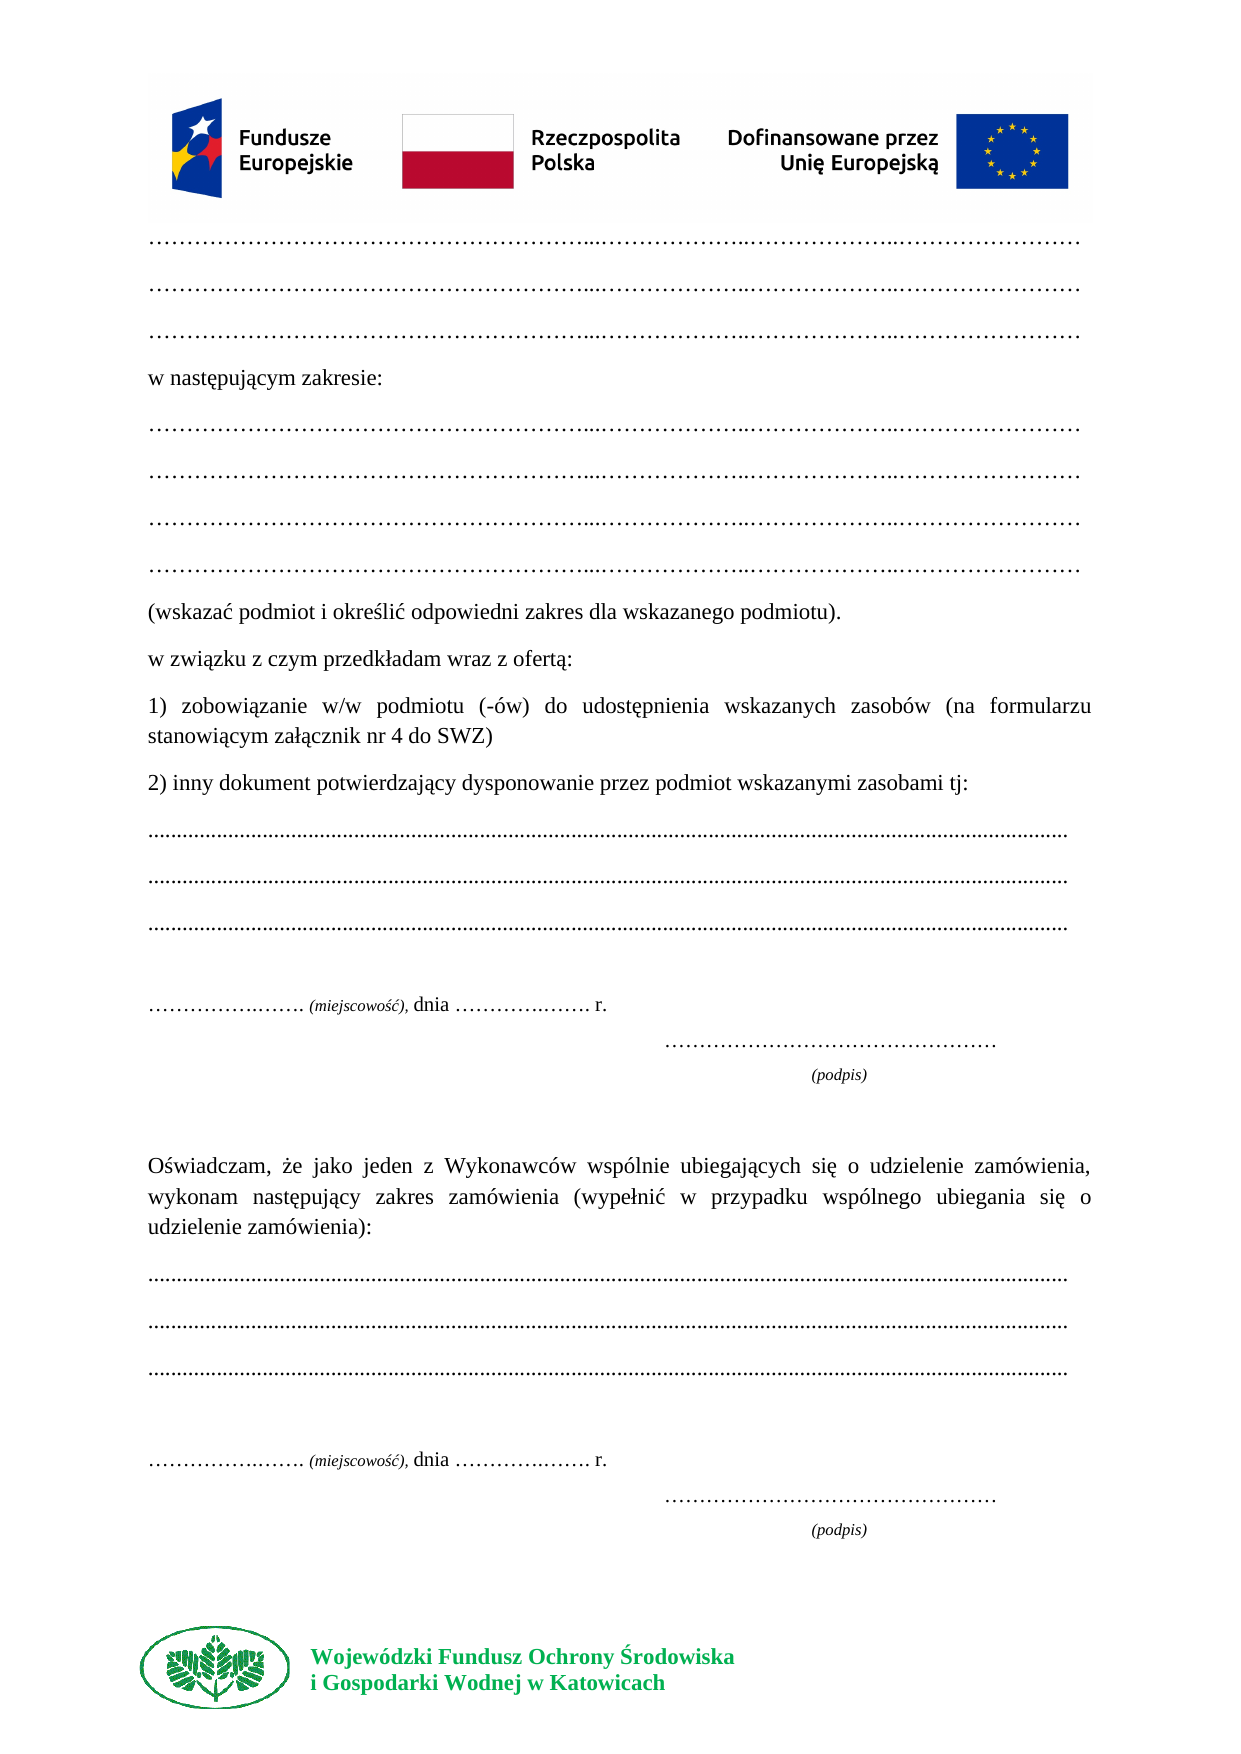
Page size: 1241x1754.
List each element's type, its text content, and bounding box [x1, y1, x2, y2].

text (podpis) [738, 1064, 1093, 1084]
text …………………………………………………...………………..………………..…………………… [148, 551, 1093, 577]
text …………………………………………………...………………..………………..…………………… [148, 504, 1093, 531]
text 2) inny dokument potwierdzający dysponowanie przez podmiot wskazanymi zasobami tj: [148, 769, 1093, 795]
text Oświadczam, że jako jeden z Wykonawców wspólnie ubiegających się o udzielenie zamówienia, wykonam następujący zakres zamówienia (wypełnić w przypadku wspólnego ubiegania się o udzielenie zamówienia): [148, 1153, 1093, 1239]
text 1) zobowiązanie w/w podmiotu (-ów) do udostępnienia wskazanych zasobów (na formularzu stanowiącym załącznik nr 4 do SWZ) [148, 692, 1093, 748]
text ………………………………………… [148, 1483, 1093, 1507]
picture [147, 73, 1093, 223]
text …………………………………………………...………………..………………..…………………… [148, 223, 1093, 249]
text (wskazać podmiot i określić odpowiedni zakres dla wskazanego podmiotu). [148, 598, 1093, 624]
text …………………………………………………...………………..………………..…………………… [148, 317, 1093, 343]
text ................................................................................................................................................................. [148, 1307, 1093, 1333]
text w następującym zakresie: [148, 364, 1093, 390]
picture [139, 1626, 290, 1709]
text ................................................................................................................................................................. [148, 816, 1093, 842]
text …………………………………………………...………………..………………..…………………… [148, 457, 1093, 484]
text …………….……. (miejscowość), dnia ………….……. r. [148, 992, 1093, 1016]
text ................................................................................................................................................................. [148, 863, 1093, 889]
text ………………………………………… [148, 1028, 1093, 1052]
text w związku z czym przedkładam wraz z ofertą: [148, 645, 1093, 671]
text ................................................................................................................................................................. [148, 1354, 1093, 1380]
text ................................................................................................................................................................. [148, 909, 1093, 936]
text …………………………………………………...………………..………………..…………………… [148, 270, 1093, 296]
text ................................................................................................................................................................. [148, 1260, 1093, 1286]
text …………….……. (miejscowość), dnia ………….……. r. [148, 1447, 1093, 1471]
text (podpis) [738, 1519, 1093, 1539]
text …………………………………………………...………………..………………..…………………… [148, 411, 1093, 437]
